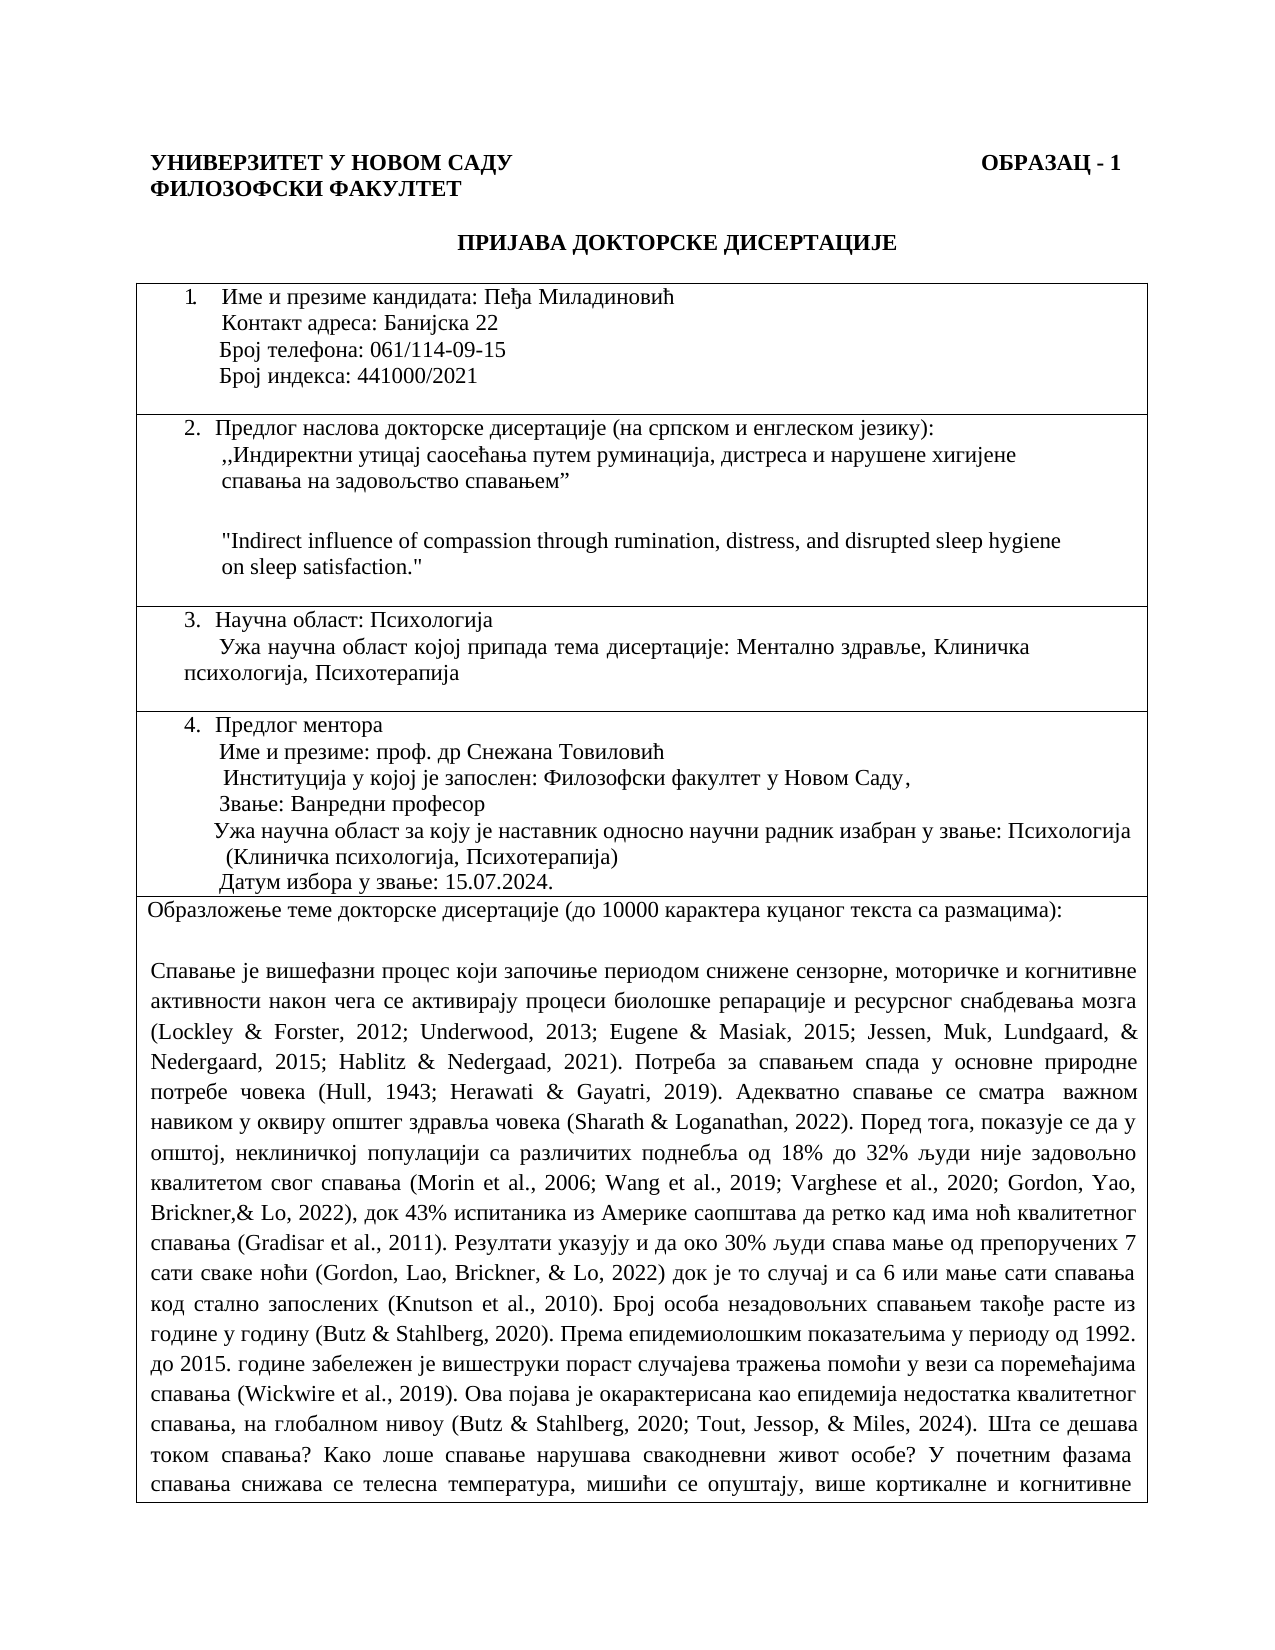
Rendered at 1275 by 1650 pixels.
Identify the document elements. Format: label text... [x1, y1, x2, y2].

table_cell Образложење теме докторске дисертације (до 10000 карактера куцаног текста са размацима): Спавање је вишефазни процес који започиње периодом снижене сензорне, моторичке и когнитивне активности након чега се активирају процеси биолошке репарације и ресурсног снабдевања мозга (Lockley & Forster, 2012; Underwood, 2013; Eugene & Masiak, 2015; Jessen, Muk, Lundgaard, & Nedergaard, 2015; Hablitz & Nedergaad, 2021). Потреба за спавањем спада у основне природне потребе човека (Hull, 1943; Herawati & Gayatri, 2019). Адекватно спавање се сматра важном навиком у оквиру општег здравља човека (Sharath & Loganathan, 2022). Поред тога, показује се да у општој, неклиничкој популацији са различитих поднебља од 18% до 32% људи није задовољно квалитетом свог спавања (Morin et al., 2006; Wang et al., 2019; Varghese et al., 2020; Gordon, Yao, Brickner,& Lo, 2022), док 43% испитаника из Америке саопштава да ретко кад има ноћ квалитетног спавања (Gradisar et al., 2011). Резултати указују и да око 30% људи спава мање од препоручених 7 сати сваке ноћи (Gordon, Lao, Brickner, & Lo, 2022) док је то случај и са 6 или мање сати спавања код стално запослених (Knutson et al., 2010). Број особа незадовољних спавањем такође расте из године у годину (Butz & Stahlberg, 2020). Према епидемиолошким показатељима у периоду од 1992. до 2015. године забележен је вишеструки пораст случајева тражења помоћи у вези са поремећајима спавања (Wickwire et al., 2019). Ова појава је окарактерисана као епидемија недостатка квалитетног спавања, на глобалном нивоу (Butz & Stahlberg, 2020; Tout, Jessop, & Miles, 2024). Шта се дешава током спавања? Како лоше спавање нарушава свакодневни живот особе? У почетним фазама спавања снижава се телесна температура, мишићи се опуштају, више кортикалне и когнитивне [137, 897, 1147, 1502]
table_cell 4. Предлог ментора Име и презиме: проф. др Снежана Товиловић Институција у којој је запослен: Филозофски факултет у Новом Саду , Звање: Ванредни професор Ужа научна област за коју је наставник односно научни радник изабран у звање: Психологија (Клиничка психологија, Психотерапија) Датум избора у звање: 15.07.2024. [137, 712, 1147, 896]
table_header Име и презиме кандидата: Пеђа Миладиновић Контакт адреса: Банијска 22 Број телефона: 061/114-09-15 Број индекса: 441000/2021 [137, 284, 1147, 414]
table_cell 3. Научна област: Психологија Ужа научна област којој припада тема дисертације: Ментално здравље, Клиничка психологија, Психотерапија [137, 607, 1147, 711]
text ПРИЈАВА ДОКТОРСКЕ ДИСЕРТАЦИЈЕ [457, 228, 1164, 255]
text УНИВЕРЗИТЕТ У НОВОМ САДУ ОБРАЗАЦ - 1 ФИЛОЗОФСКИ ФАКУЛТЕТ [150, 150, 1122, 202]
table_cell 2. Предлог наслова докторске дисертације (на српском и енглеском језику): ,,Индиректни утицај саосећања путем руминација, дистреса и нарушене хигијене спавања на задовољство спавањем” "Indirect influence of compassion through rumination, distress, and disrupted sleep hygiene on sleep satisfaction." [137, 415, 1147, 606]
